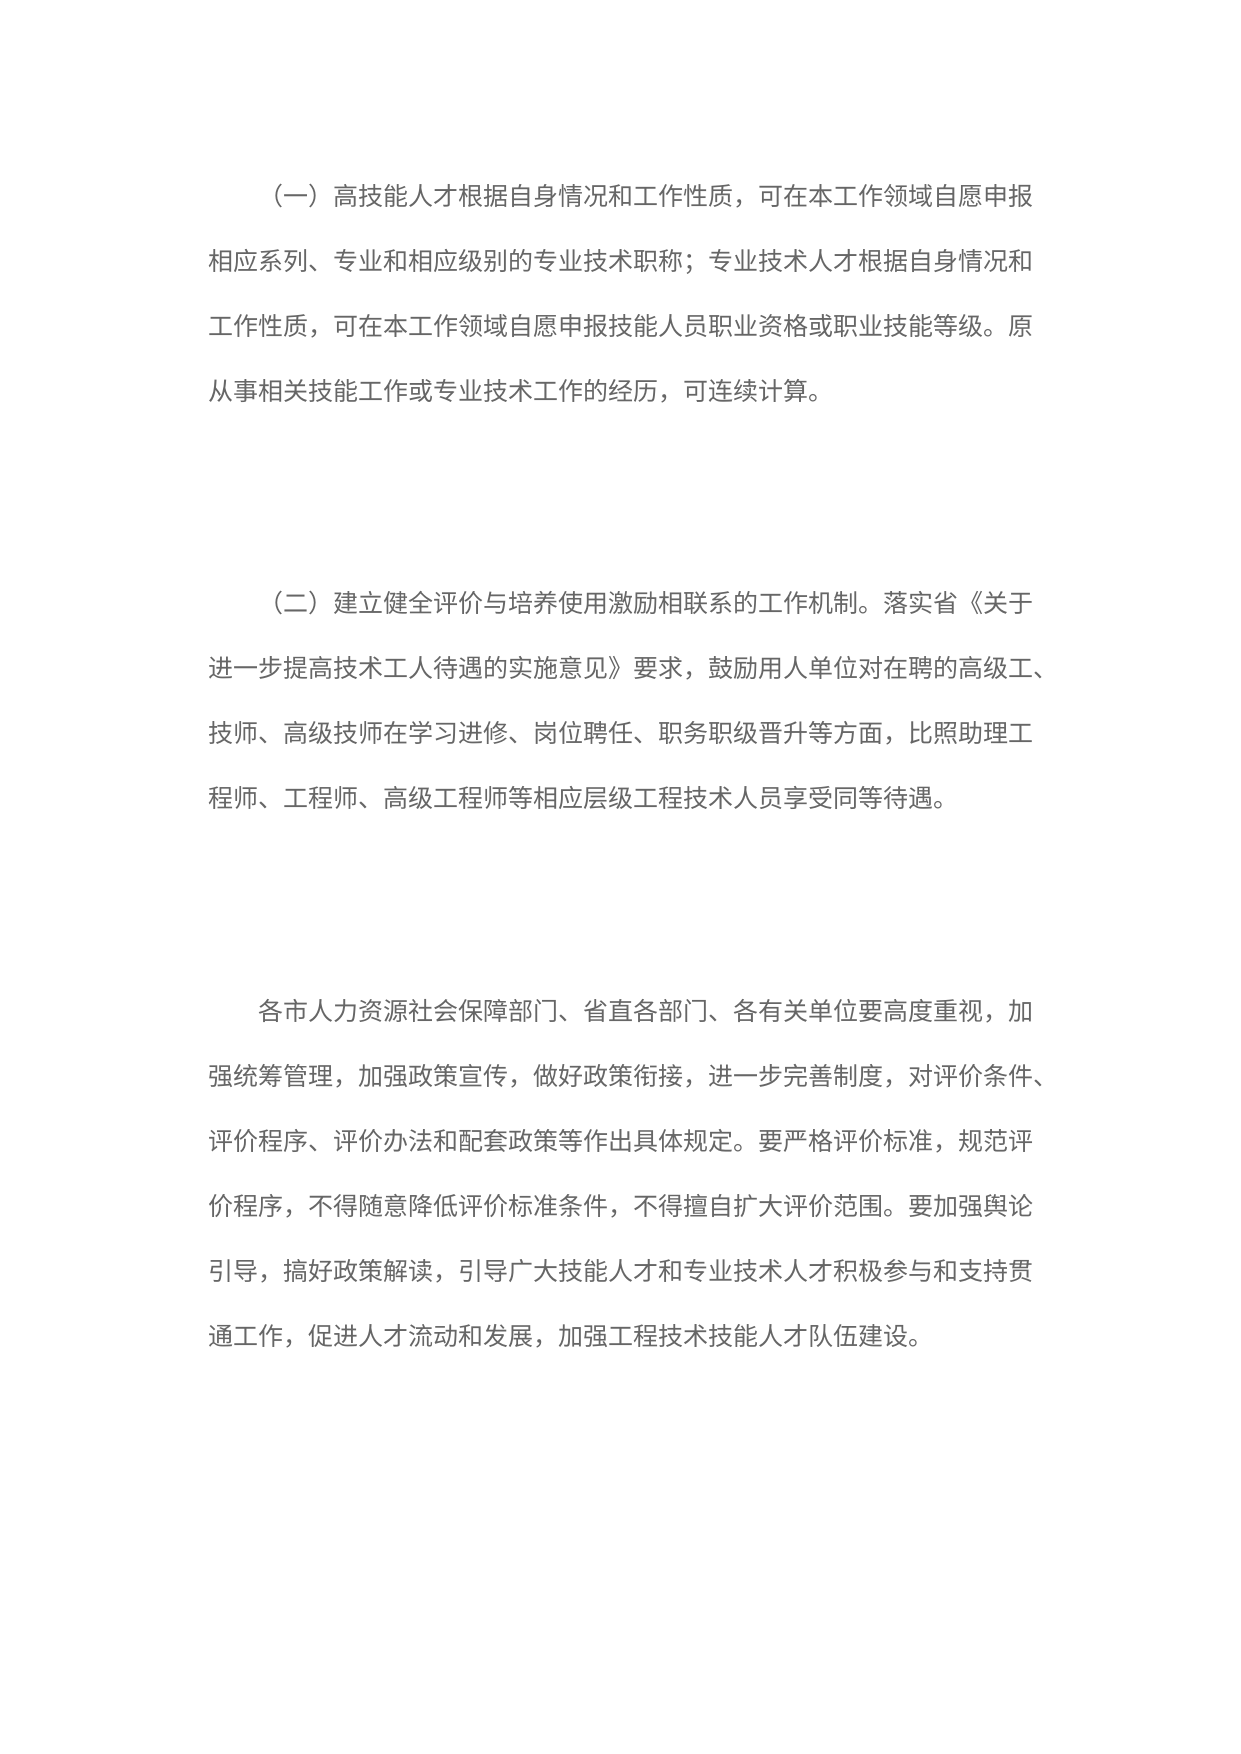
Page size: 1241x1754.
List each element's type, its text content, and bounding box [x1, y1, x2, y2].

text 各市人力资源社会保障部门、省直各部门、各有关单位要高度重视，加强统筹管理，加强政策宣传，做好政策衔接，进一步完善制度，对评价条件、评价程序、评价办法和配套政策等作出具体规定。要严格评价标准，规范评价程序，不得随意降低评价标准条件，不得擅自扩大评价范围。要加强舆论引导，搞好政策解读，引导广大技能人才和专业技术人才积极参与和支持贯通工作，促进人才流动和发展，加强工程技术技能人才队伍建设。 [208, 977, 1053, 1056]
text 各市人力资源社会保障部门、省直各部门、各有关单位要高度重视，加强统筹管理，加强政策宣传，做好政策衔接，进一步完善制度，对评价条件、评价程序、评价办法和配套政策等作出具体规定。要严格评价标准，规范评价程序，不得随意降低评价标准条件，不得擅自扩大评价范围。要加强舆论引导，搞好政策解读，引导广大技能人才和专业技术人才积极参与和支持贯通工作，促进人才流动和发展，加强工程技术技能人才队伍建设。 [208, 1092, 1053, 1367]
text （二）建立健全评价与培养使用激励相联系的工作机制。落实省《关于进一步提高技术工人待遇的实施意见》要求，鼓励用人单位对在聘的高级工、技师、高级技师在学习进修、岗位聘任、职务职级晋升等方面，比照助理工程师、工程师、高级工程师等相应层级工程技术人员享受同等待遇。 [208, 569, 1053, 649]
text （一）高技能人才根据自身情况和工作性质，可在本工作领域自愿申报相应系列、专业和相应级别的专业技术职称；专业技术人才根据自身情况和工作性质，可在本工作领域自愿申报技能人员职业资格或职业技能等级。原从事相关技能工作或专业技术工作的经历，可连续计算。 [208, 162, 1053, 422]
text （二）建立健全评价与培养使用激励相联系的工作机制。落实省《关于进一步提高技术工人待遇的实施意见》要求，鼓励用人单位对在聘的高级工、技师、高级技师在学习进修、岗位聘任、职务职级晋升等方面，比照助理工程师、工程师、高级工程师等相应层级工程技术人员享受同等待遇。 [208, 685, 1053, 829]
